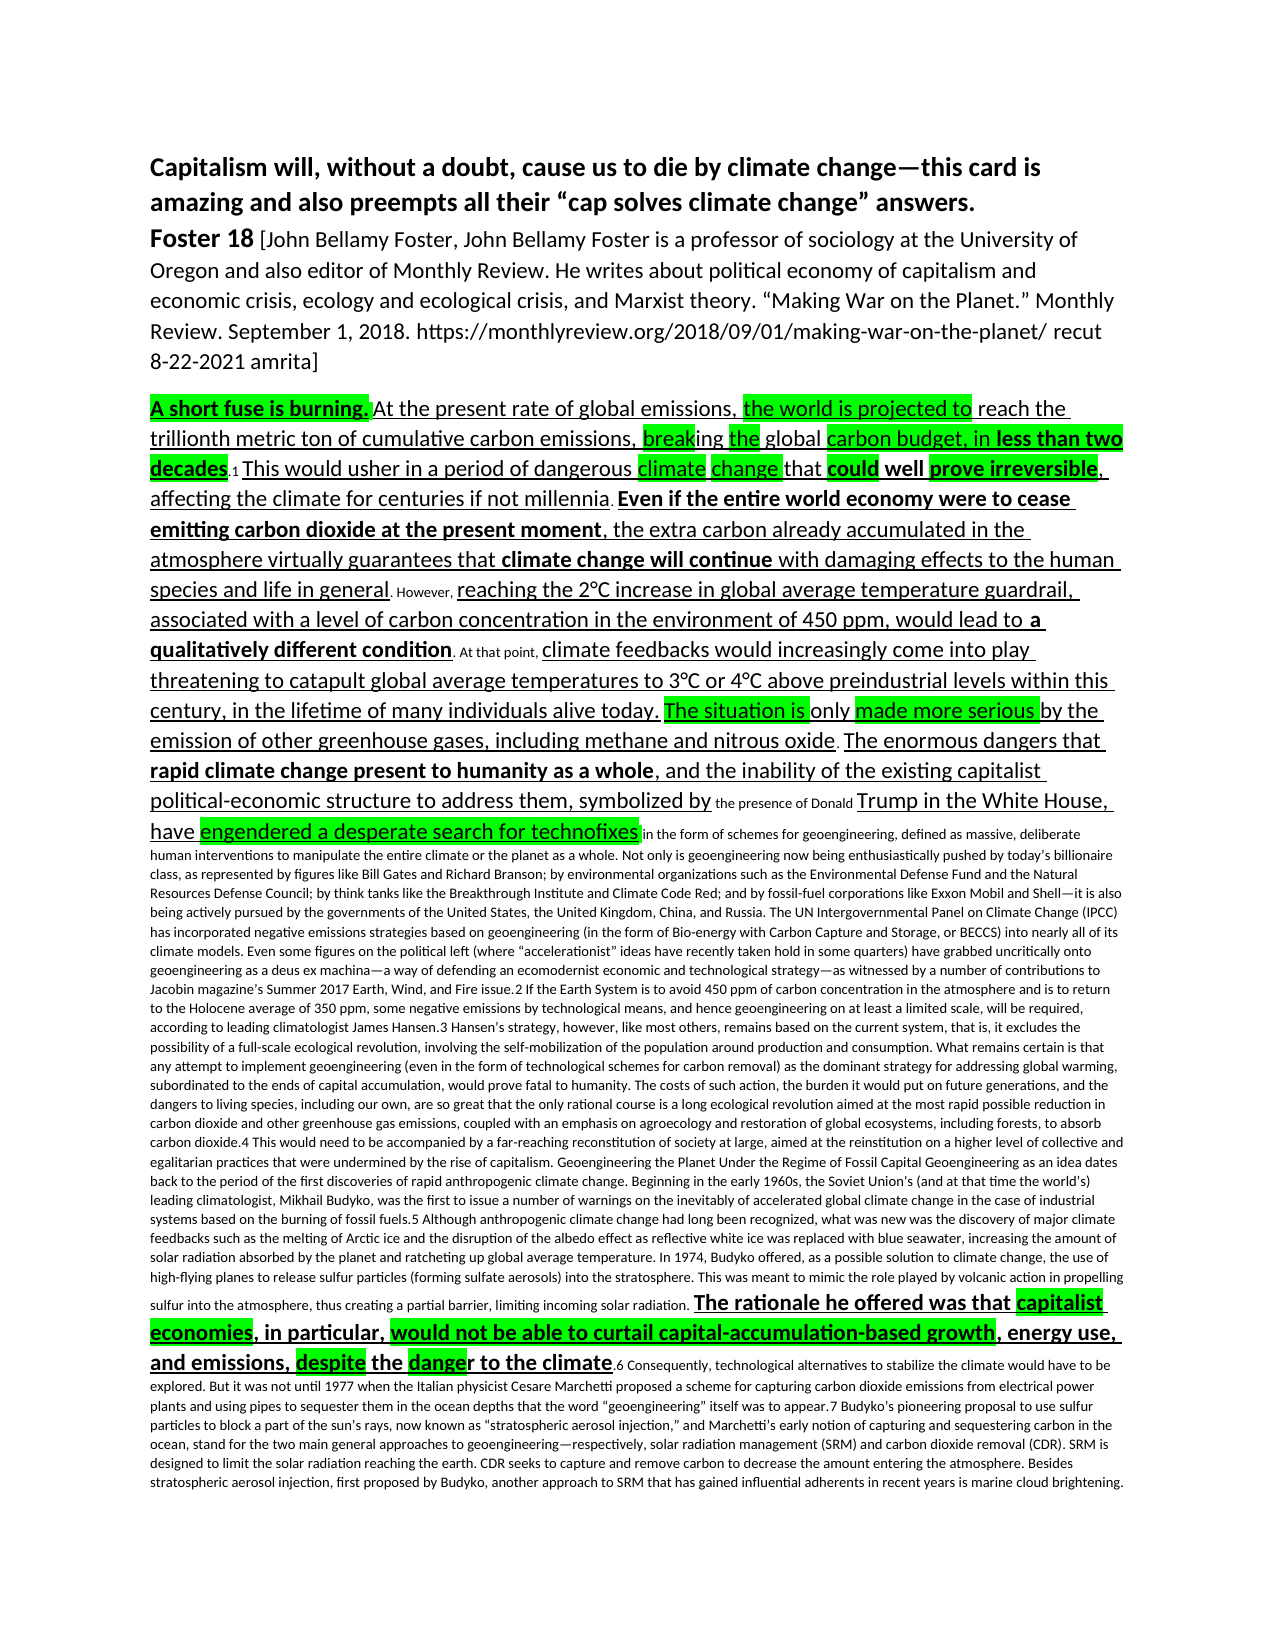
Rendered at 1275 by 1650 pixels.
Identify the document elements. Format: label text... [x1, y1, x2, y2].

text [150, 394, 1125, 1491]
text Foster 18 [John Bellamy Foster, John Bellamy Foster is a professor of sociology at the University of Oregon and also editor of Monthly Review. He writes about political economy of capitalism and economic crisis, ecology and ecological crisis, and Marxist theory. “Making War on the Planet.” Monthly Review. September 1, 2018. https://monthlyreview.org/2018/09/01/making-war-on-the-planet/ recut 8-22-2021 amrita] [150, 221, 1125, 375]
subtitle Capitalism will, without a doubt, cause us to die by climate change—this card is amazing and also preempts all their “cap solves climate change” answers. [150, 150, 1125, 219]
